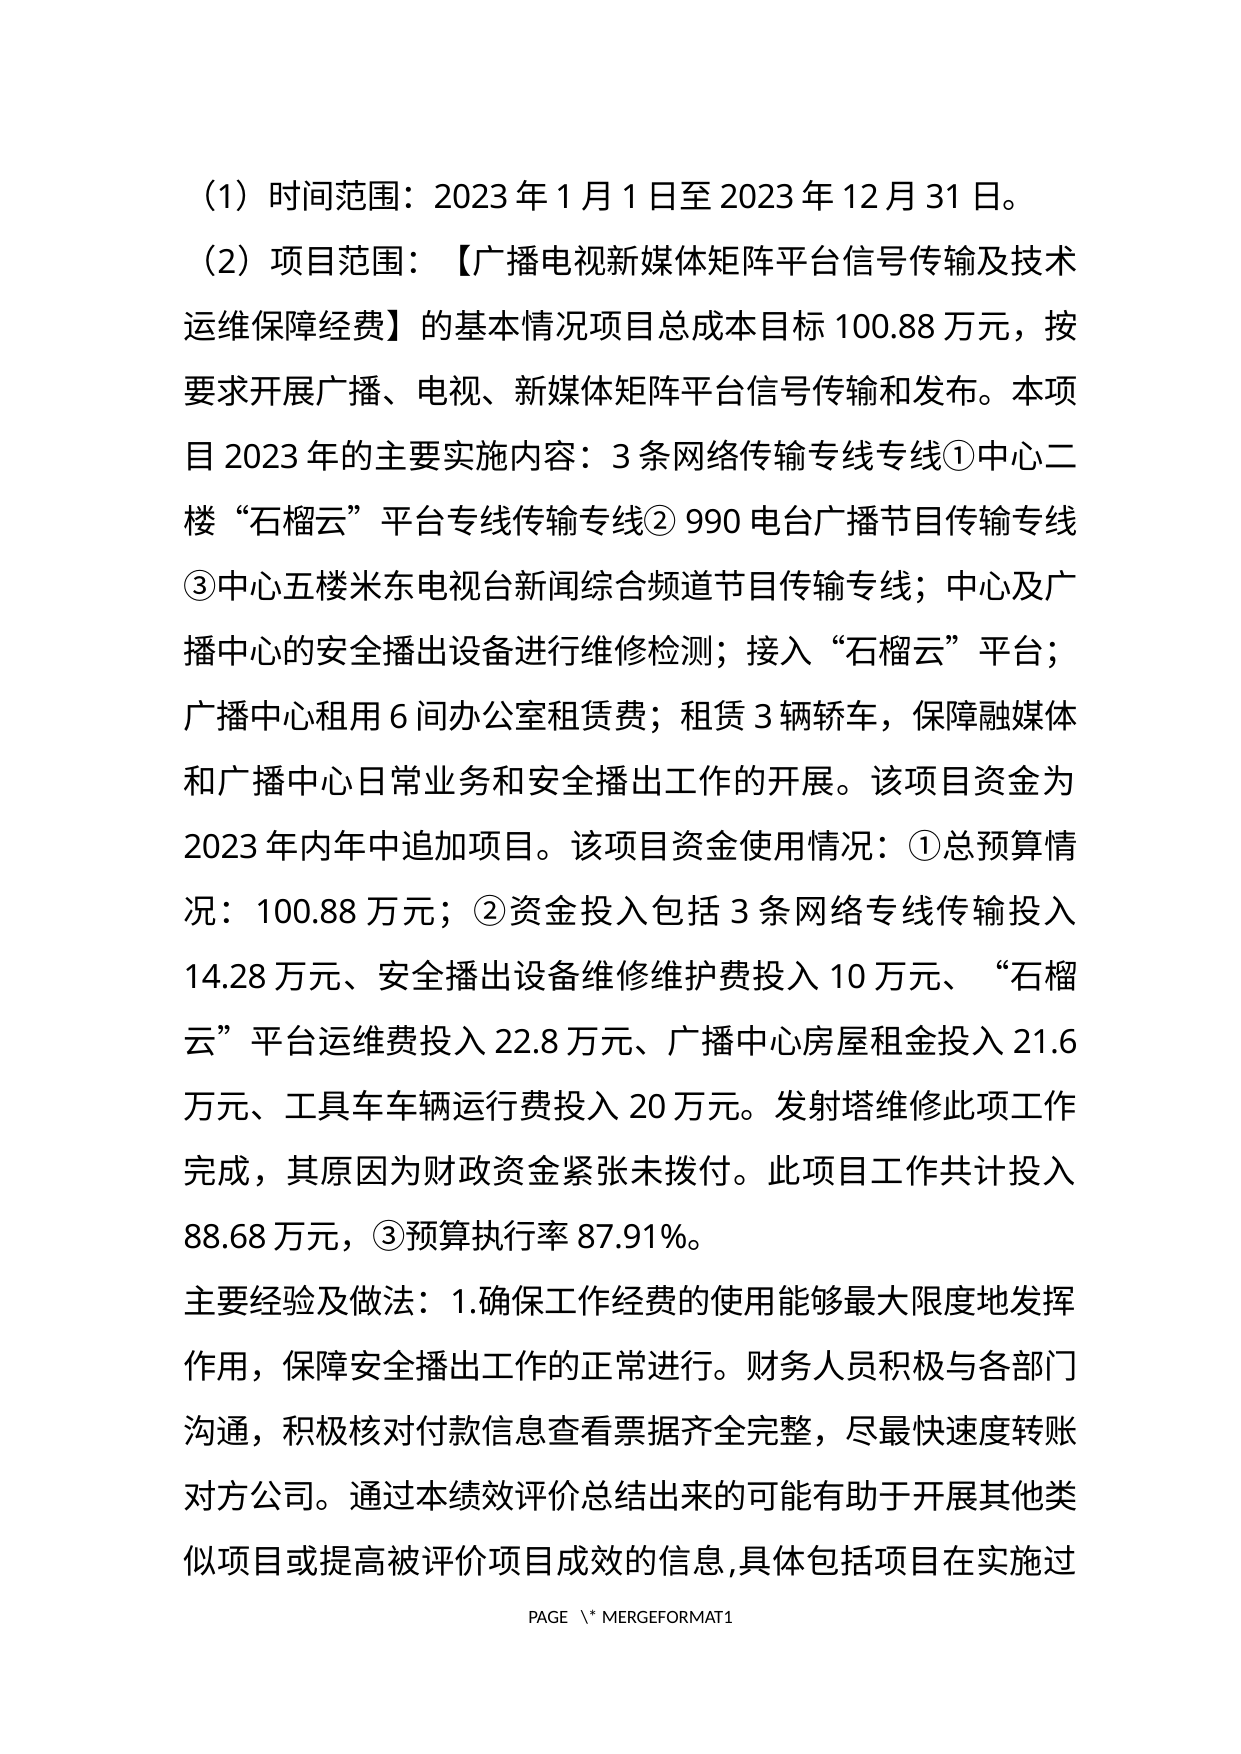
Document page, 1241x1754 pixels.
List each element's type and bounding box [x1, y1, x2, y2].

text [183, 162, 1078, 1592]
